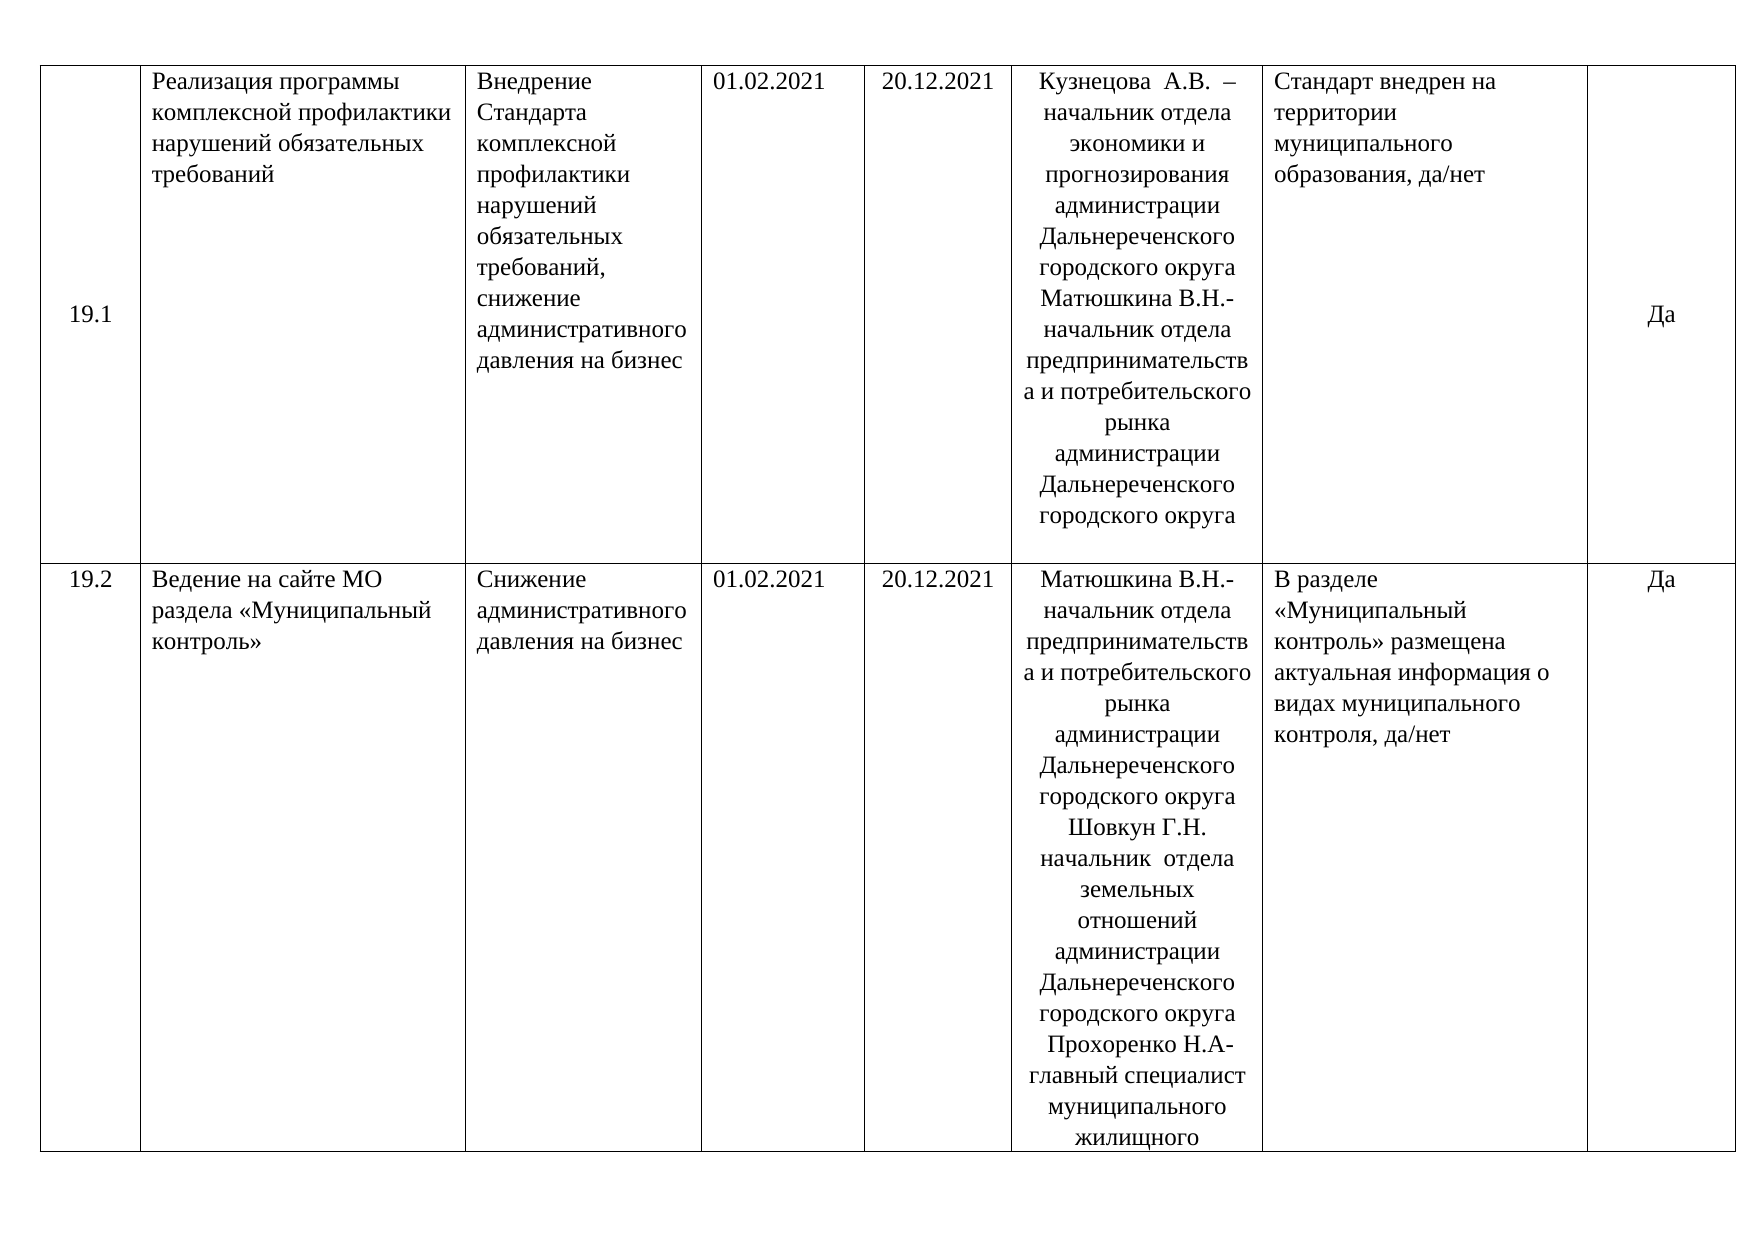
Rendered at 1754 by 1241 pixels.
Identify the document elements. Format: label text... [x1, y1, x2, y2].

table_cell Внедрение Стандарта комплексной профилактики нарушений обязательных требований, снижение административного давления на бизнес [466, 66, 701, 563]
table_cell Кузнецова А.В. – начальник отдела экономики и прогнозирования администрации Дальнереченского городского округа Матюшкина В.Н.- начальник отдела предпринимательства и потребительского рынка администрации Дальнереченского городского округа [1012, 66, 1262, 563]
table_cell 01.02.2021 [702, 66, 864, 563]
table_cell 01.02.2021 [702, 564, 864, 1151]
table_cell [466, 564, 701, 1151]
table_cell Да [1588, 564, 1735, 1151]
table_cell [1012, 564, 1262, 1151]
table_cell Реализация программы комплексной профилактики нарушений обязательных требований [141, 66, 465, 563]
table_cell 20.12.2021 [865, 564, 1011, 1151]
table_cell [1263, 564, 1587, 1151]
table_cell 19.1 [41, 66, 140, 563]
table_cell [141, 564, 465, 1151]
table_cell 20.12.2021 [865, 66, 1011, 563]
table_cell Да [1588, 66, 1735, 563]
table_cell Стандарт внедрен на территории муниципального образования, да/нет [1263, 66, 1587, 563]
table_cell 19.2 [41, 564, 140, 1151]
